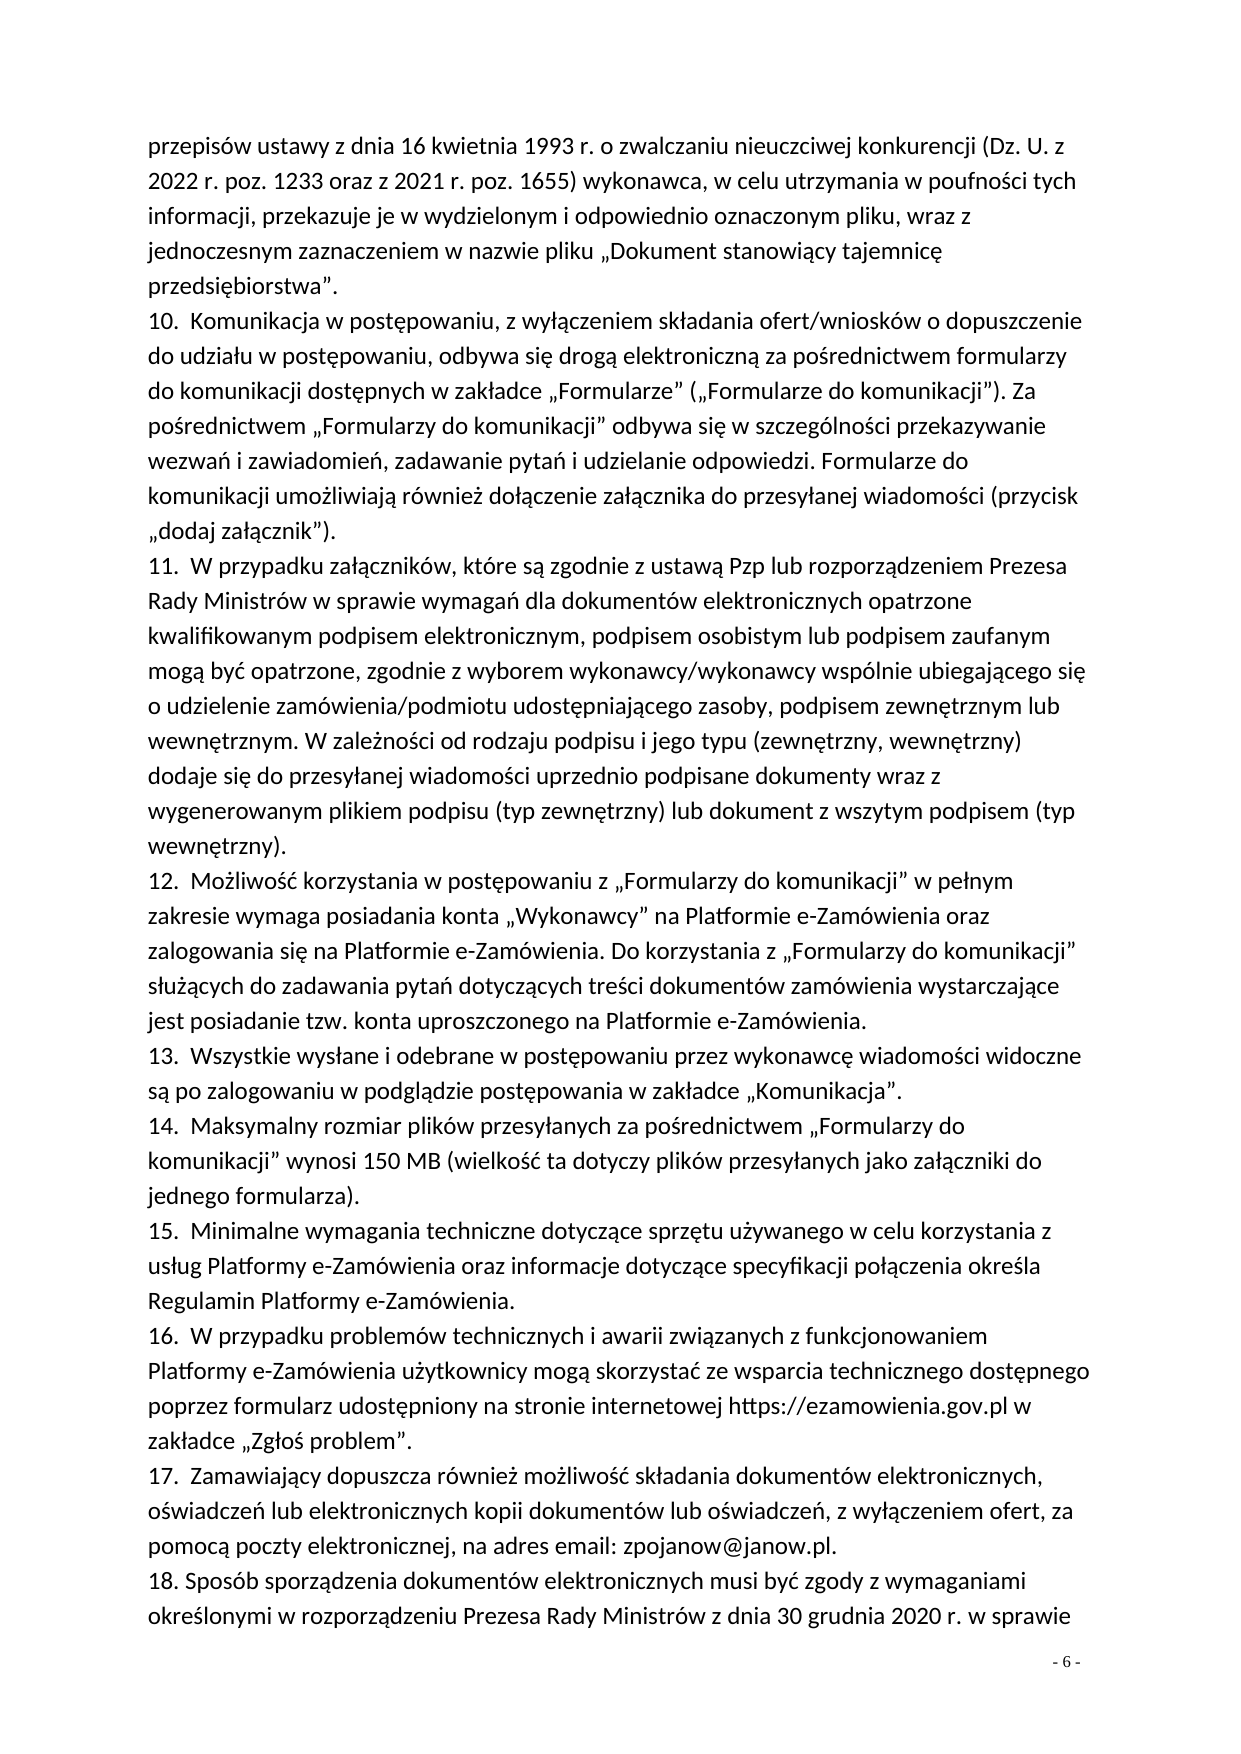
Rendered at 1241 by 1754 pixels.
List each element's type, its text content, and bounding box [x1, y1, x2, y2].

text 16. W przypadku problemów technicznych i awarii związanych z funkcjonowaniem Platformy e-Zamówienia użytkownicy mogą skorzystać ze wsparcia technicznego dostępnego poprzez formularz udostępniony na stronie internetowej https://ezamowienia.gov.pl w zakładce „Zgłoś problem”. [148, 1320, 1092, 1455]
text 15. Minimalne wymagania techniczne dotyczące sprzętu używanego w celu korzystania z usług Platformy e-Zamówienia oraz informacje dotyczące specyfikacji połączenia określa Regulamin Platformy e-Zamówienia. [148, 1215, 1092, 1315]
text 13. Wszystkie wysłane i odebrane w postępowaniu przez wykonawcę wiadomości widoczne są po zalogowaniu w podglądzie postępowania w zakładce „Komunikacja”. [148, 1040, 1092, 1105]
text 17. Zamawiający dopuszcza również możliwość składania dokumentów elektronicznych, oświadczeń lub elektronicznych kopii dokumentów lub oświadczeń, z wyłączeniem ofert, za pomocą poczty elektronicznej, na adres email: zpojanow@janow.pl. [148, 1460, 1092, 1560]
text 12. Możliwość korzystania w postępowaniu z „Formularzy do komunikacji” w pełnym zakresie wymaga posiadania konta „Wykonawcy” na Platformie e-Zamówienia oraz zalogowania się na Platformie e-Zamówienia. Do korzystania z „Formularzy do komunikacji” służących do zadawania pytań dotyczących treści dokumentów zamówienia wystarczające jest posiadanie tzw. konta uproszczonego na Platformie e-Zamówienia. [148, 865, 1092, 1035]
text 14. Maksymalny rozmiar plików przesyłanych za pośrednictwem „Formularzy do komunikacji” wynosi 150 MB (wielkość ta dotyczy plików przesyłanych jako załączniki do jednego formularza). [148, 1110, 1092, 1210]
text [148, 130, 1092, 300]
text 11. W przypadku załączników, które są zgodnie z ustawą Pzp lub rozporządzeniem Prezesa Rady Ministrów w sprawie wymagań dla dokumentów elektronicznych opatrzone kwalifikowanym podpisem elektronicznym, podpisem osobistym lub podpisem zaufanym mogą być opatrzone, zgodnie z wyborem wykonawcy/wykonawcy wspólnie ubiegającego się o udzielenie zamówienia/podmiotu udostępniającego zasoby, podpisem zewnętrznym lub wewnętrznym. W zależności od rodzaju podpisu i jego typu (zewnętrzny, wewnętrzny) dodaje się do przesyłanej wiadomości uprzednio podpisane dokumenty wraz z wygenerowanym plikiem podpisu (typ zewnętrzny) lub dokument z wszytym podpisem (typ wewnętrzny). [148, 550, 1092, 860]
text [148, 1565, 1092, 1630]
text 10. Komunikacja w postępowaniu, z wyłączeniem składania ofert/wniosków o dopuszczenie do udziału w postępowaniu, odbywa się drogą elektroniczną za pośrednictwem formularzy do komunikacji dostępnych w zakładce „Formularze” („Formularze do komunikacji”). Za pośrednictwem „Formularzy do komunikacji” odbywa się w szczególności przekazywanie wezwań i zawiadomień, zadawanie pytań i udzielanie odpowiedzi. Formularze do komunikacji umożliwiają również dołączenie załącznika do przesyłanej wiadomości (przycisk „dodaj załącznik”). [148, 305, 1092, 545]
